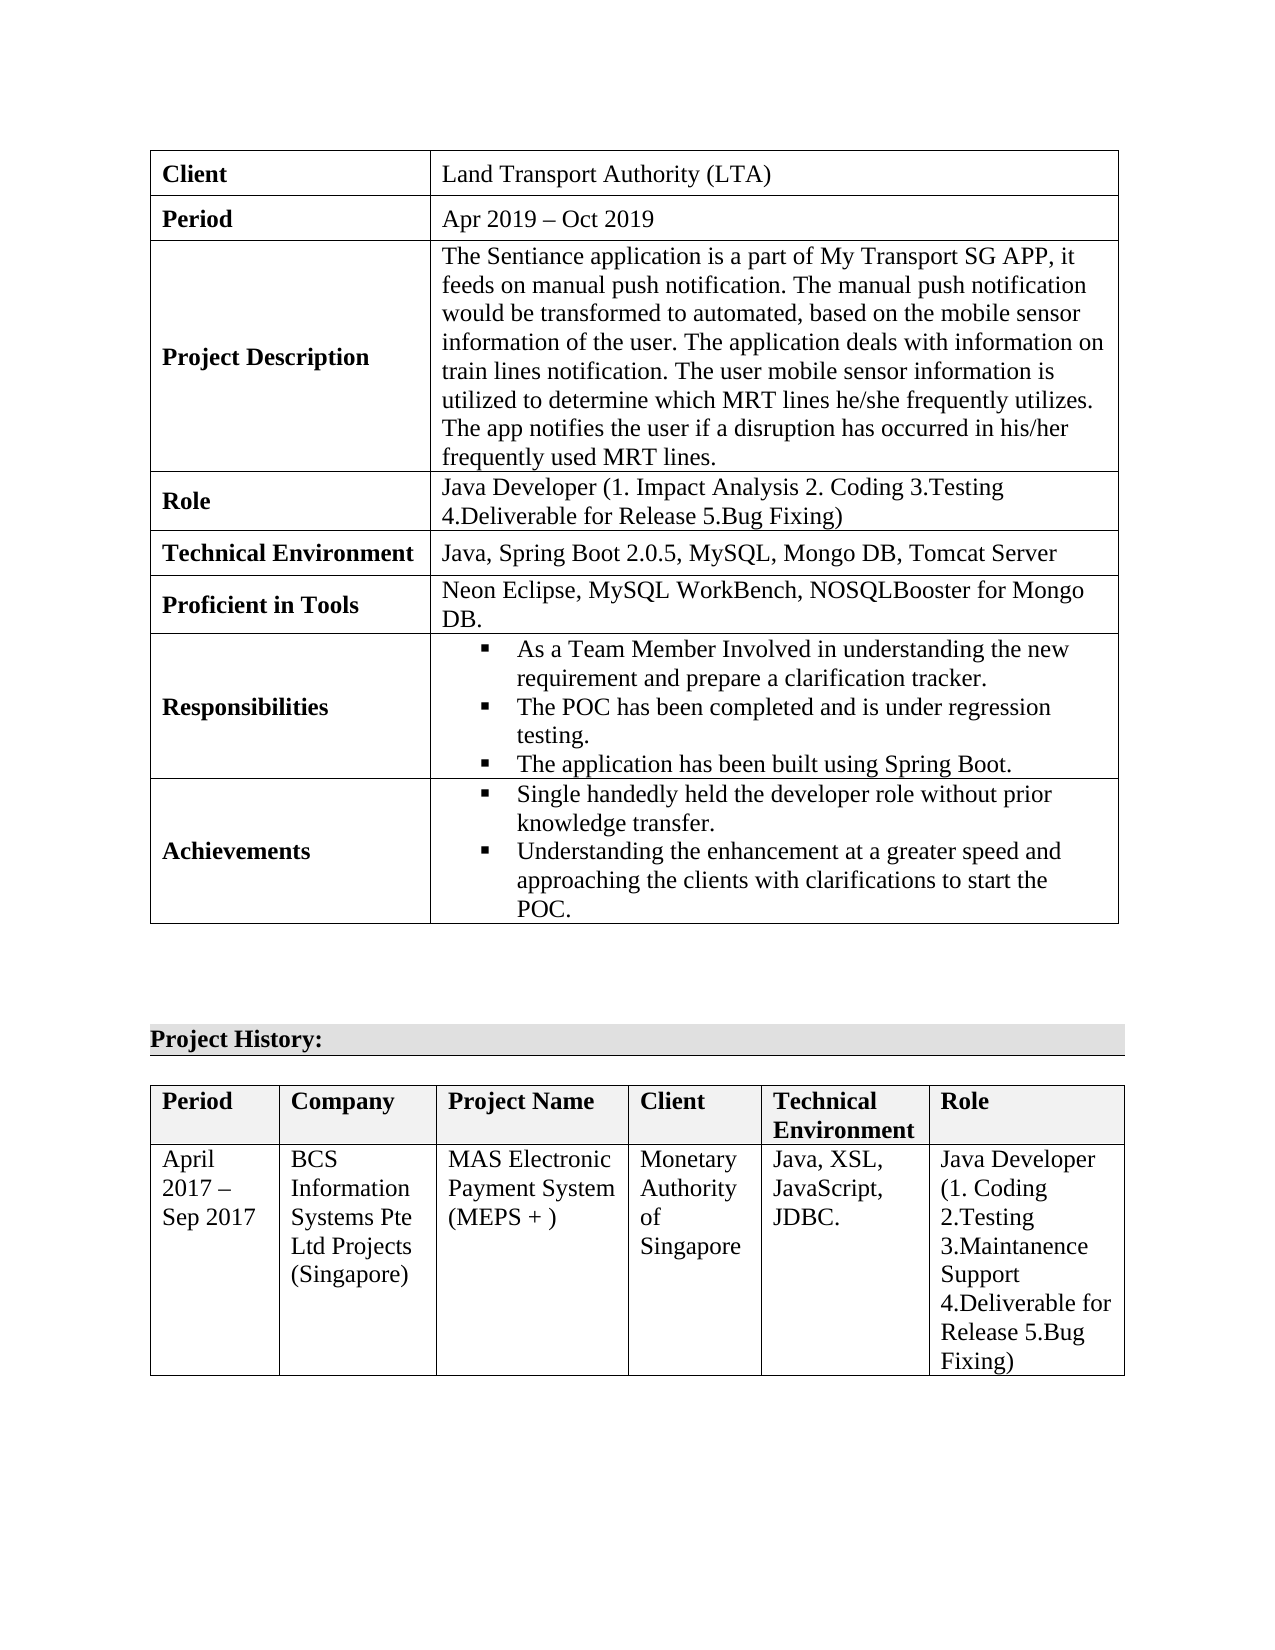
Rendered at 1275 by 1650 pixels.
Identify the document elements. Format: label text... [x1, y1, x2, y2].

table_cell Role [151, 472, 430, 529]
table_cell The Sentiance application is a part of My Transport SG APP, it feeds on manual push notification. The manual push notification would be transformed to automated, based on the mobile sensor information of the user. The application deals with information on train lines notification. The user mobile sensor information is utilized to determine which MRT lines he/she frequently utilizes. The app notifies the user if a disruption has occurred in his/her frequently used MRT lines. [431, 241, 1118, 471]
table_cell Java, XSL, JavaScript, JDBC. [762, 1145, 929, 1374]
table_cell Client [151, 151, 430, 195]
table_cell Java Developer (1. Impact Analysis 2. Coding 3.Testing 4.Deliverable for Release 5.Bug Fixing) [431, 472, 1118, 529]
table_cell Java, Spring Boot 2.0.5, MySQL, Mongo DB, Tomcat Server [431, 531, 1118, 574]
table_header Project Name [437, 1086, 628, 1143]
table_header Period [151, 1086, 279, 1143]
table_cell Land Transport Authority (LTA) [431, 151, 1118, 195]
table_header Technical Environment [762, 1086, 929, 1143]
table_header Company [280, 1086, 436, 1143]
table_cell As a Team Member Involved in understanding the new requirement and prepare a clarification tracker. The POC has been completed and is under regression testing. The application has been built using Spring Boot. [431, 634, 1118, 778]
table_cell MAS Electronic Payment System (MEPS + ) [437, 1145, 628, 1374]
table_cell Project Description [151, 241, 430, 471]
table_cell Achievements [151, 779, 430, 923]
subtitle Project History: [150, 1024, 1125, 1055]
table_cell Proficient in Tools [151, 576, 430, 633]
table_cell Period [151, 196, 430, 240]
table_cell April 2017 – Sep 2017 [151, 1145, 279, 1374]
table_cell Single handedly held the developer role without prior knowledge transfer. Understanding the enhancement at a greater speed and approaching the clients with clarifications to start the POC. [431, 779, 1118, 923]
table_cell Monetary Authority of Singapore [629, 1145, 761, 1374]
table_cell BCS Information Systems Pte Ltd Projects (Singapore) [280, 1145, 436, 1374]
table_cell Java Developer (1. Coding 2.Testing 3.Maintanence Support 4.Deliverable for Release 5.Bug Fixing) [930, 1145, 1124, 1374]
table_cell Neon Eclipse, MySQL WorkBench, NOSQLBooster for Mongo DB. [431, 576, 1118, 633]
table_cell Responsibilities [151, 634, 430, 778]
table_header Role [930, 1086, 1124, 1143]
table_header Client [629, 1086, 761, 1143]
table_cell Technical Environment [151, 531, 430, 574]
table_cell Apr 2019 – Oct 2019 [431, 196, 1118, 240]
